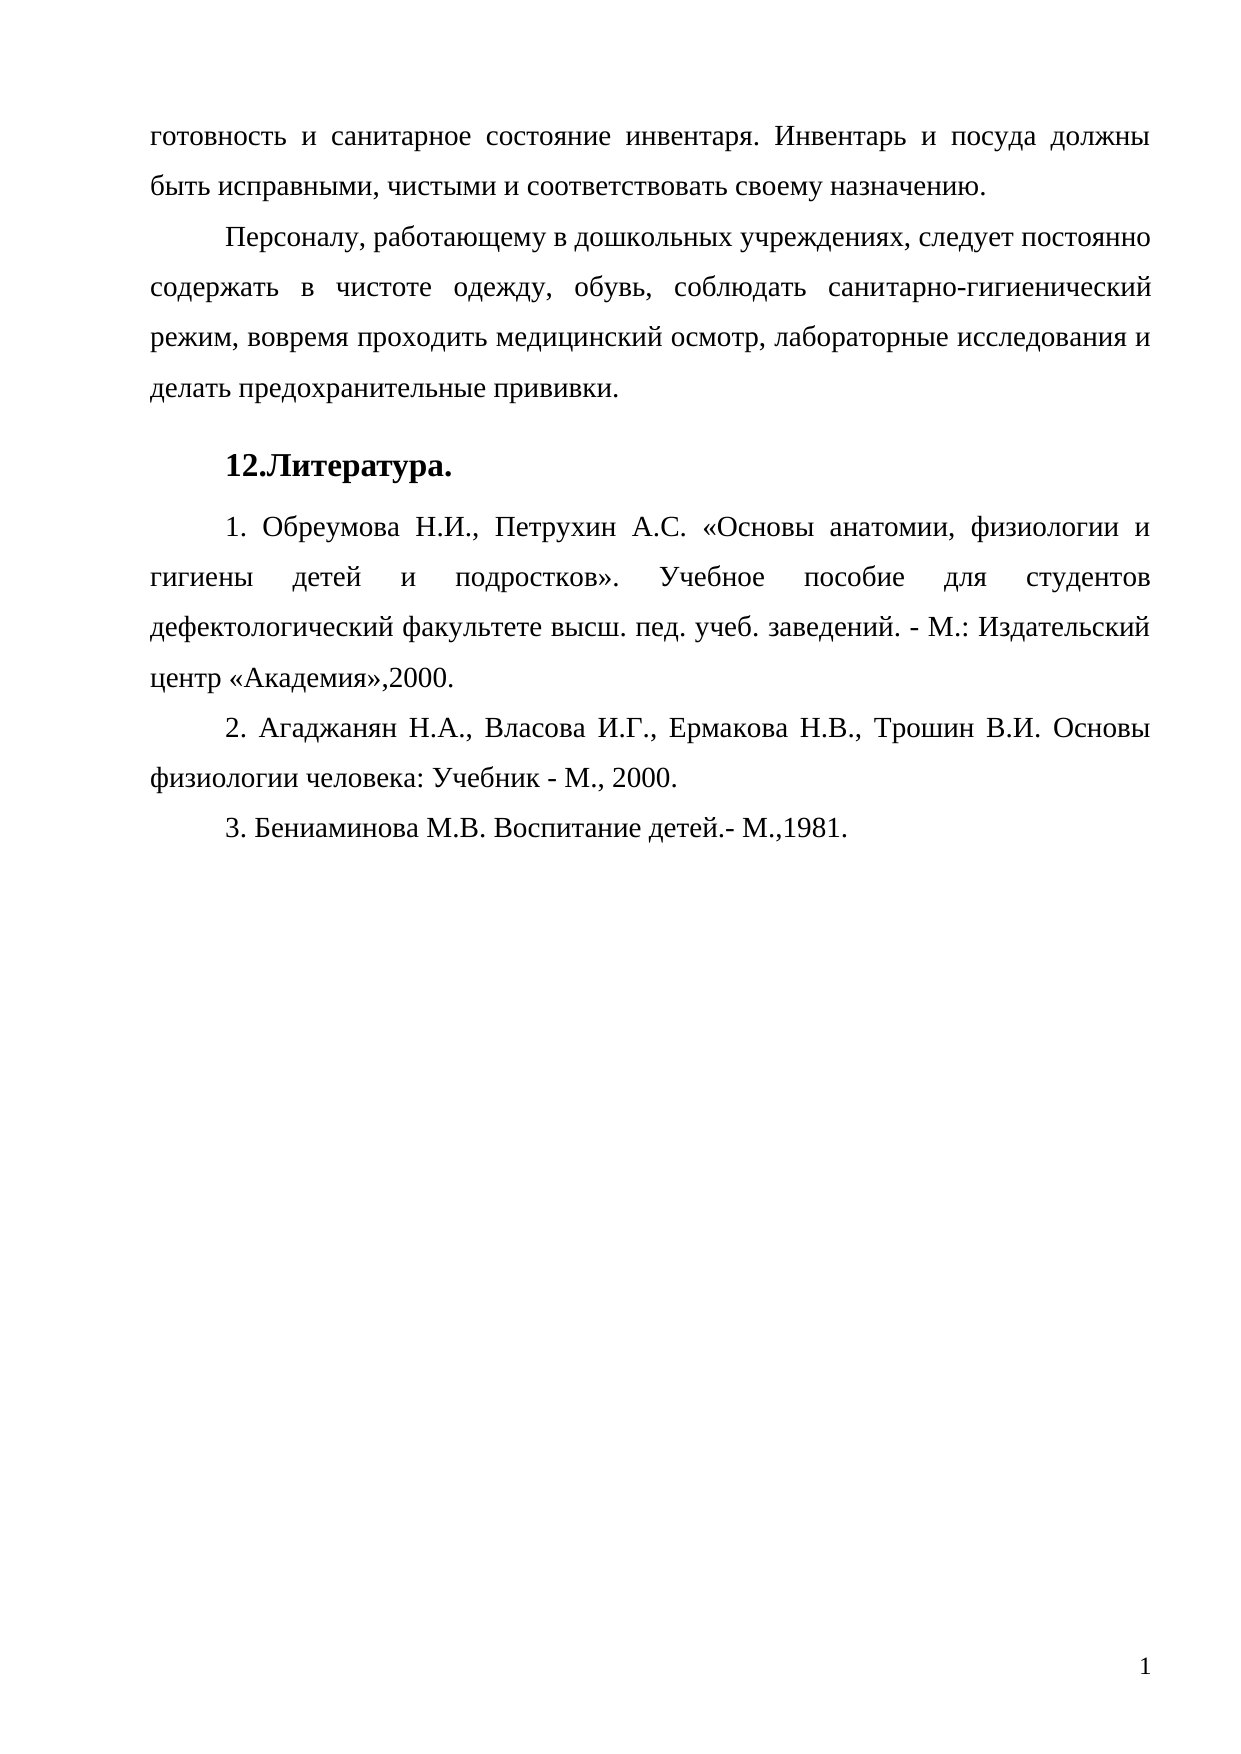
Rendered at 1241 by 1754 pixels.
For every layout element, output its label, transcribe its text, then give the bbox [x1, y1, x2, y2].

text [150, 118, 1152, 202]
text 1. Обреумова Н.И., Петрухин А.С. «Основы анатомии, физиологии и гигиены детей и подростков». Учебное пособие для студентов дефектологический факультете высш. пед. учеб. заведений. - М.: Издательский центр «Академия»,2000. [150, 509, 1152, 693]
subtitle 12.Литература. [150, 445, 1152, 483]
text Персоналу, работающему в дошкольных учреждениях, следует постоянно содержать в чистоте одежду, обувь, соблюдать санитарно-гигиенический режим, вовремя проходить медицинский осмотр, лабораторные исследования и делать предохранительные прививки. [150, 219, 1152, 403]
text 2. Агаджанян Н.А., Власова И.Г., Ермакова Н.В., Трошин В.И. Основы физиологии человека: Учебник - М., 2000. [150, 710, 1152, 794]
text 3. Бениаминова М.В. Воспитание детей.- М.,1981. [150, 811, 1152, 844]
